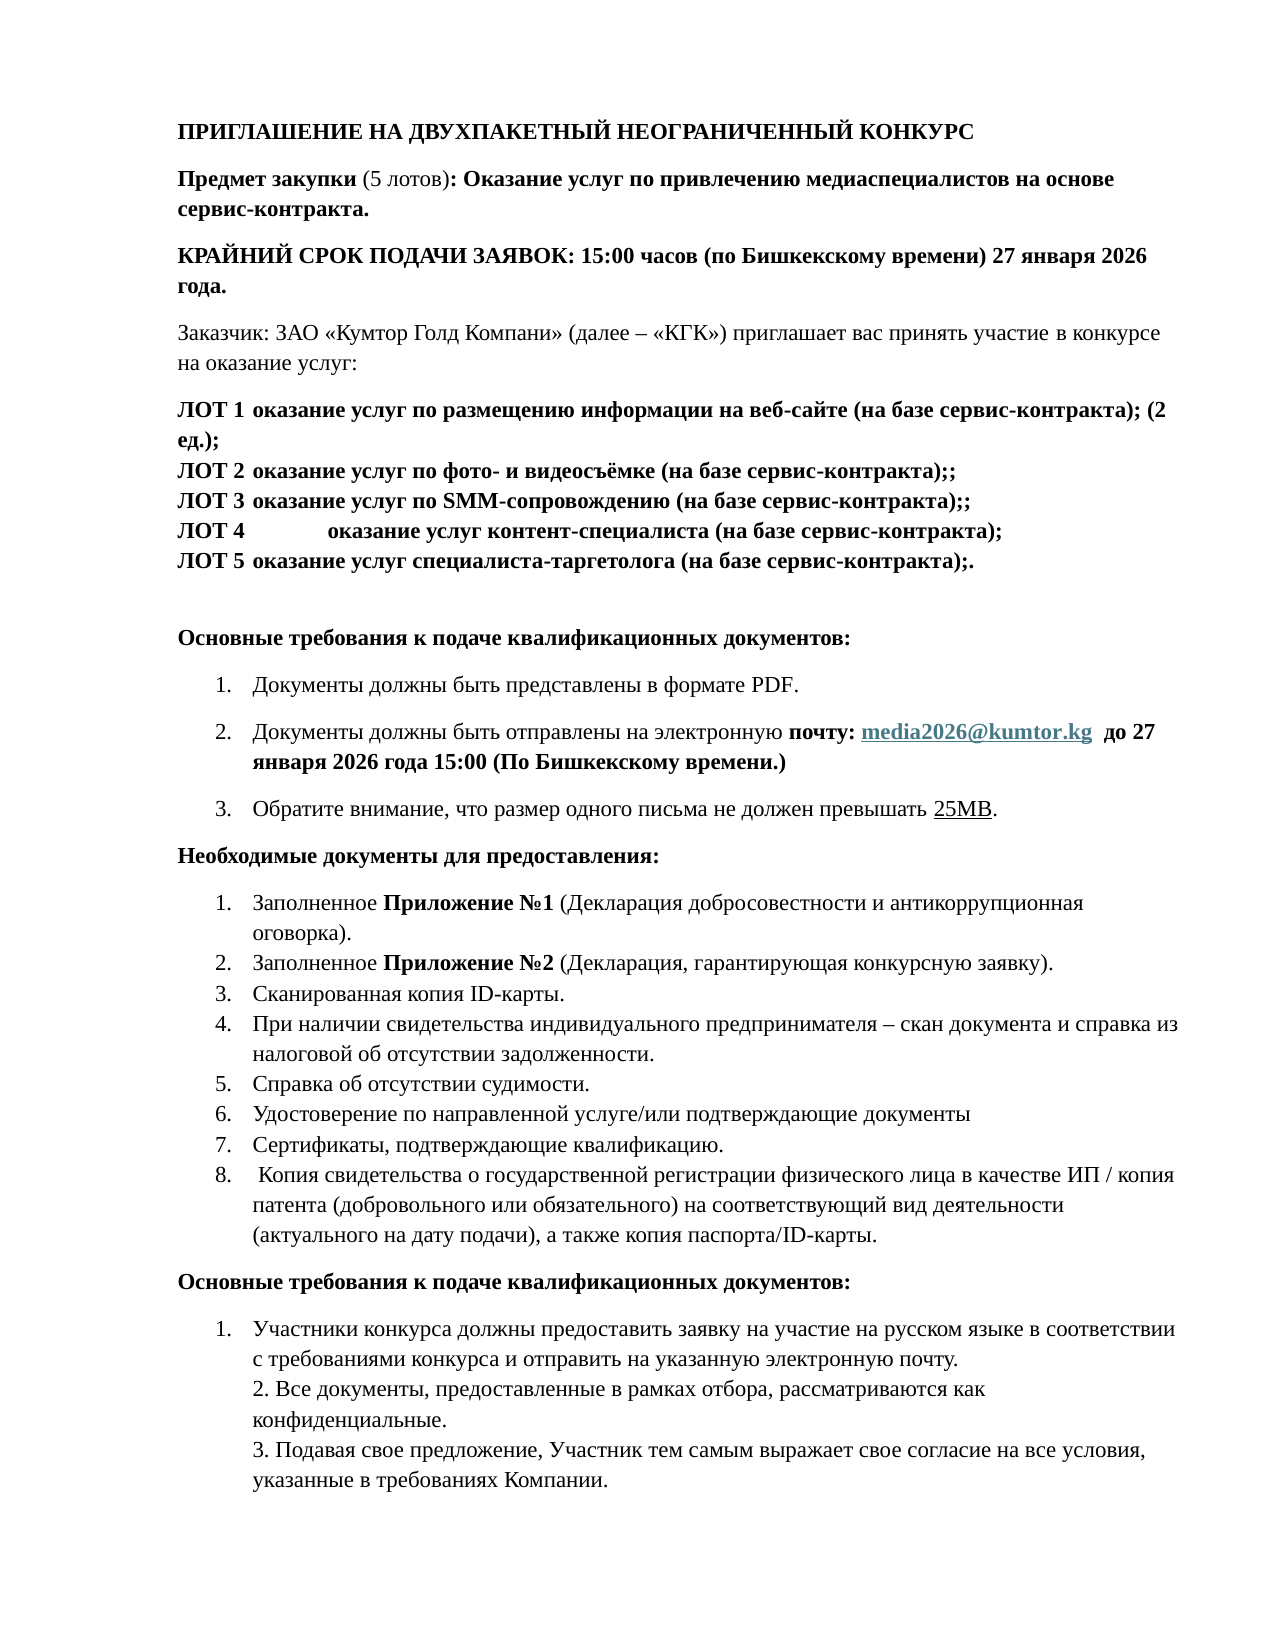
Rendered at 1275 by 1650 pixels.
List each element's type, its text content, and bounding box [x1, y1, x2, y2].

text Основные требования к подаче квалификационных документов: [177, 624, 1186, 651]
text КРАЙНИЙ СРОК ПОДАЧИ ЗАЯВОК: 15:00 часов (по Бишкекскому времени) 27 января 2026 года. [177, 242, 1186, 299]
text ЛОТ 1 оказание услуг по размещению информации на веб‑сайте (на базе сервис‑контракта); (2 ед.); [177, 396, 1186, 453]
text ЛОТ 3 оказание услуг по SMM‑сопровождению (на базе сервис‑контракта);; [177, 487, 1186, 513]
list Сертификаты, подтверждающие квалификацию. [215, 1131, 1186, 1157]
text ЛОТ 5 оказание услуг специалиста‑таргетолога (на базе сервис‑контракта);. [177, 547, 1186, 574]
text Заказчик: ЗАО «Кумтор Голд Компани» (далее – «КГК») приглашает вас принять участие в конкурсе на оказание услуг: [177, 319, 1186, 376]
list Заполненное Приложение №1 (Декларация добросовестности и антикоррупционная оговорка). [215, 889, 1186, 946]
list Заполненное Приложение №2 (Декларация, гарантирующая конкурсную заявку). [215, 949, 1186, 976]
list Документы должны быть отправлены на электронную почту: media2026@kumtor.kg до 27 января 2026 года 15:00 (По Бишкекскому времени.) [215, 718, 1186, 775]
list Сканированная копия ID-карты. [215, 979, 1186, 1006]
list Обратите внимание, что размер одного письма не должен превышать 25MB. [215, 795, 1186, 822]
list При наличии свидетельства индивидуального предпринимателя – скан документа и справка из налоговой об отсутствии задолженности. [215, 1010, 1186, 1066]
list Копия свидетельства о государственной регистрации физического лица в качестве ИП / копия патента (добровольного или обязательного) на соответствующий вид деятельности (актуального на дату подачи), а также копия паспорта/ID-карты. [215, 1161, 1186, 1248]
text Необходимые документы для предоставления: [177, 842, 1186, 868]
text ЛОТ 4 оказание услуг контент‑специалиста (на базе сервис‑контракта); [177, 517, 1186, 543]
list Документы должны быть представлены в формате PDF. [215, 671, 1186, 698]
text ПРИГЛАШЕНИЕ НА ДВУХПАКЕТНЫЙ НЕОГРАНИЧЕННЫЙ КОНКУРС [177, 118, 1186, 144]
list Удостоверение по направленной услуге/или подтверждающие документы [215, 1100, 1186, 1127]
text Предмет закупки (5 лотов): Оказание услуг по привлечению медиаспециалистов на основе сервис-контракта. [177, 165, 1186, 222]
text Основные требования к подаче квалификационных документов: [177, 1268, 1186, 1294]
text ЛОТ 2 оказание услуг по фото- и видеосъёмке (на базе сервис‑контракта);; [177, 457, 1186, 483]
list Участники конкурса должны предоставить заявку на участие на русском языке в соответствии с требованиями конкурса и отправить на указанную электронную почту. 2. Все документы, предоставленные в рамках отбора, рассматриваются как конфиденциальные. 3. Подавая свое предложение, Участник тем самым выражает свое согласие на все условия, указанные в требованиях Компании. [215, 1315, 1186, 1492]
list Справка об отсутствии судимости. [215, 1070, 1186, 1097]
